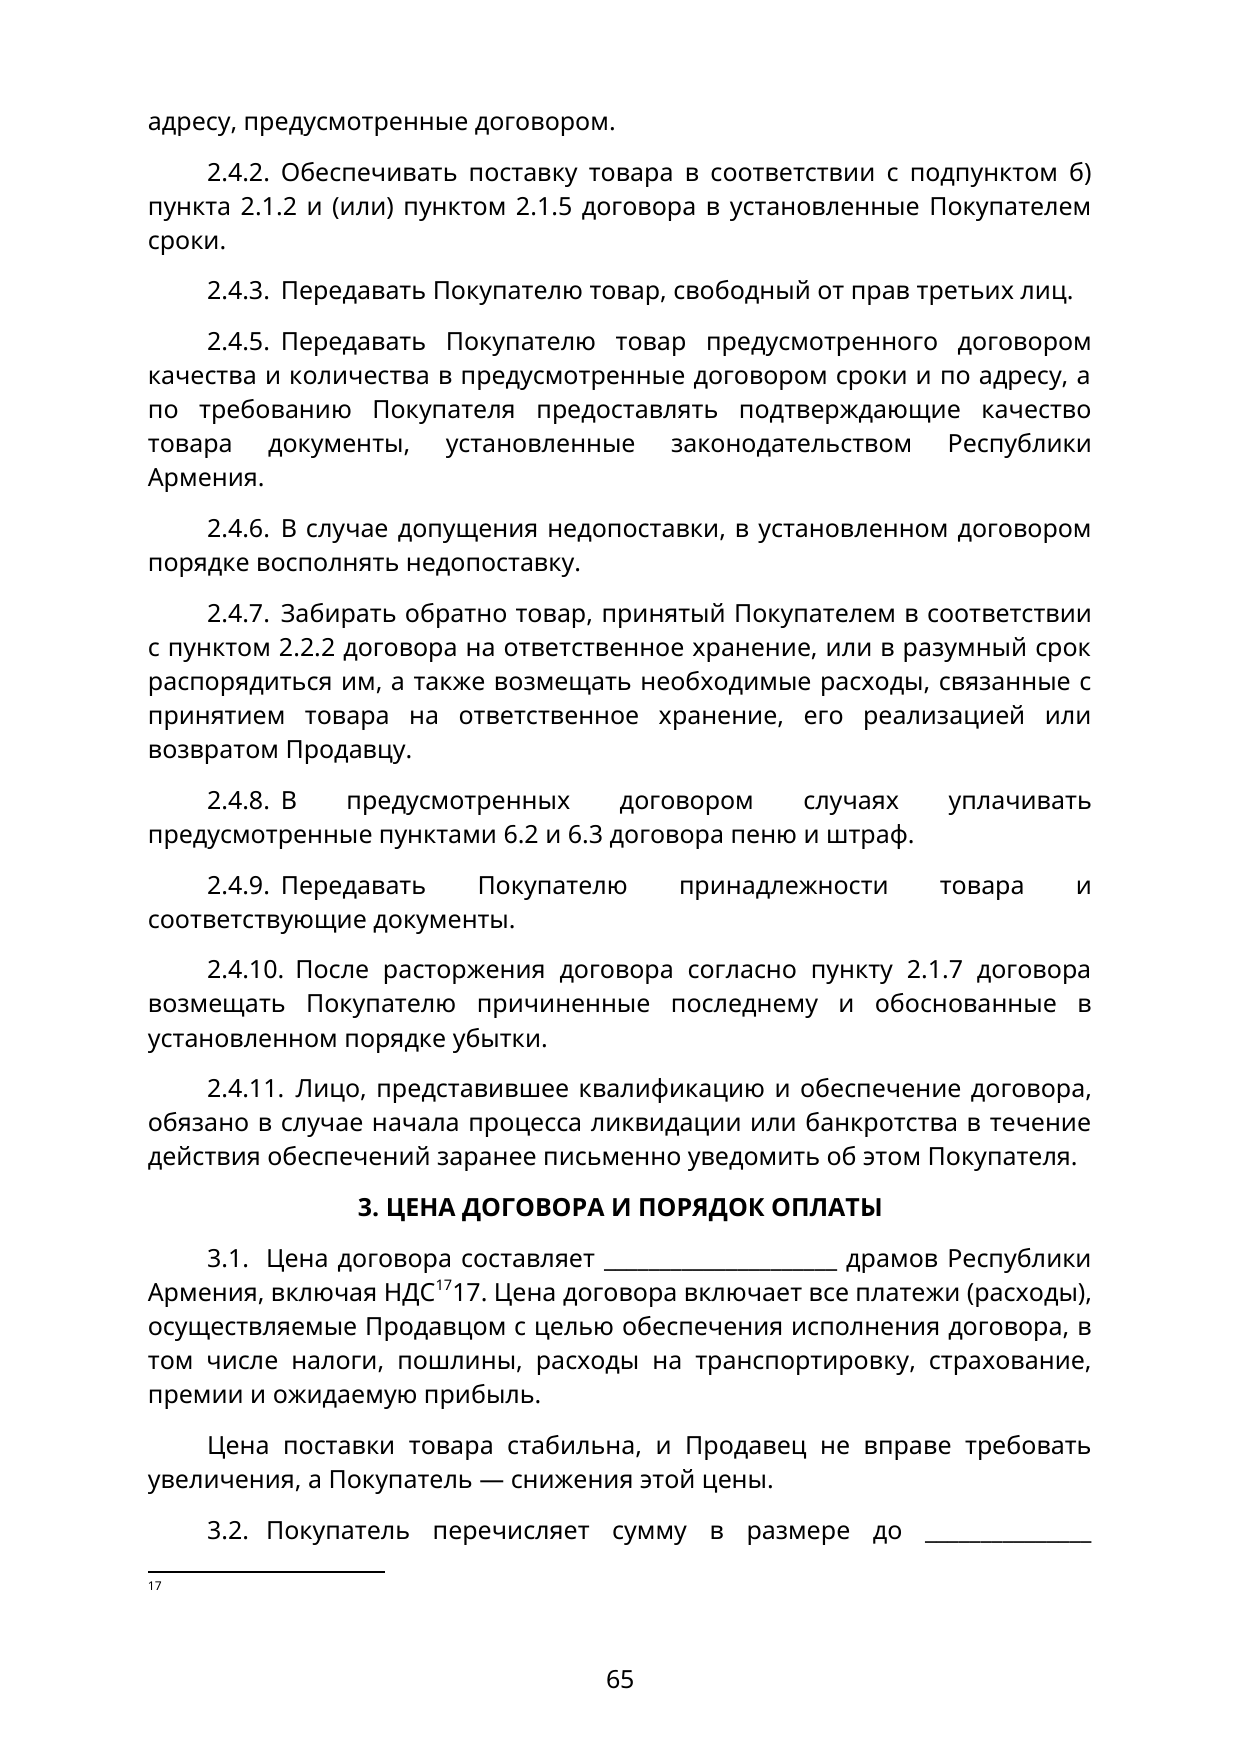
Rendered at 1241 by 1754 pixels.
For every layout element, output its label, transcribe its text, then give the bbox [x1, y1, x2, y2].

text 2.4.9. Передавать Покупателю принадлежности товара и соответствующие документы. [148, 867, 1092, 935]
text 2.4.5. Передавать Покупателю товар предусмотренного договором качества и количества в предусмотренные договором сроки и по адресу, а по требованию Покупателя предоставлять подтверждающие качество товара документы, установленные законодательством Республики Армения. [148, 324, 1092, 494]
text 2.4.8. В предусмотренных договором случаях уплачивать предусмотренные пунктами 6.2 и 6.3 договора пеню и штраф. [148, 782, 1092, 851]
text 3. ЦЕНА ДОГОВОРА И ПОРЯДОК ОПЛАТЫ [148, 1190, 1092, 1224]
text 2.4.10. После расторжения договора согласно пункту 2.1.7 договора возмещать Покупателю причиненные последнему и обоснованные в установленном порядке убытки. [148, 952, 1092, 1054]
text 2.4.11. Лицо, представившее квалификацию и обеспечение договора, обязано в случае начала процесса ликвидации или банкротства в течение действия обеспечений заранее письменно уведомить об этом Покупателя. [148, 1071, 1092, 1173]
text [148, 1512, 1092, 1546]
text 2.4.2. Обеспечивать поставку товара в соответствии с подпунктом б) пункта 2.1.2 и (или) пунктом 2.1.5 договора в установленные Покупателем сроки. [148, 154, 1092, 256]
text Цена поставки товара стабильна, и Продавец не вправе требовать увеличения, а Покупатель — снижения этой цены. [148, 1427, 1092, 1496]
text 2.4.3. Передавать Покупателю товар, свободный от прав третьих лиц. [148, 273, 1092, 307]
text 2.4.6. В случае допущения недопоставки, в установленном договором порядке восполнять недопоставку. [148, 511, 1092, 579]
text 2.4.7. Забирать обратно товар, принятый Покупателем в соответствии с пунктом 2.2.2 договора на ответственное хранение, или в разумный срок распорядиться им, а также возмещать необходимые расходы, связанные с принятием товара на ответственное хранение, его реализацией или возвратом Продавцу. [148, 596, 1092, 766]
text 3.1. Цена договора составляет _____________________ драмов Республики Армения, включая НДС17. Цена договора включает все платежи (расходы), осуществляемые Продавцом с целью обеспечения исполнения договора, в том числе налоги, пошлины, расходы на транспортировку, страхование, премии и ожидаемую прибыль. [148, 1241, 1092, 1411]
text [148, 103, 1092, 137]
